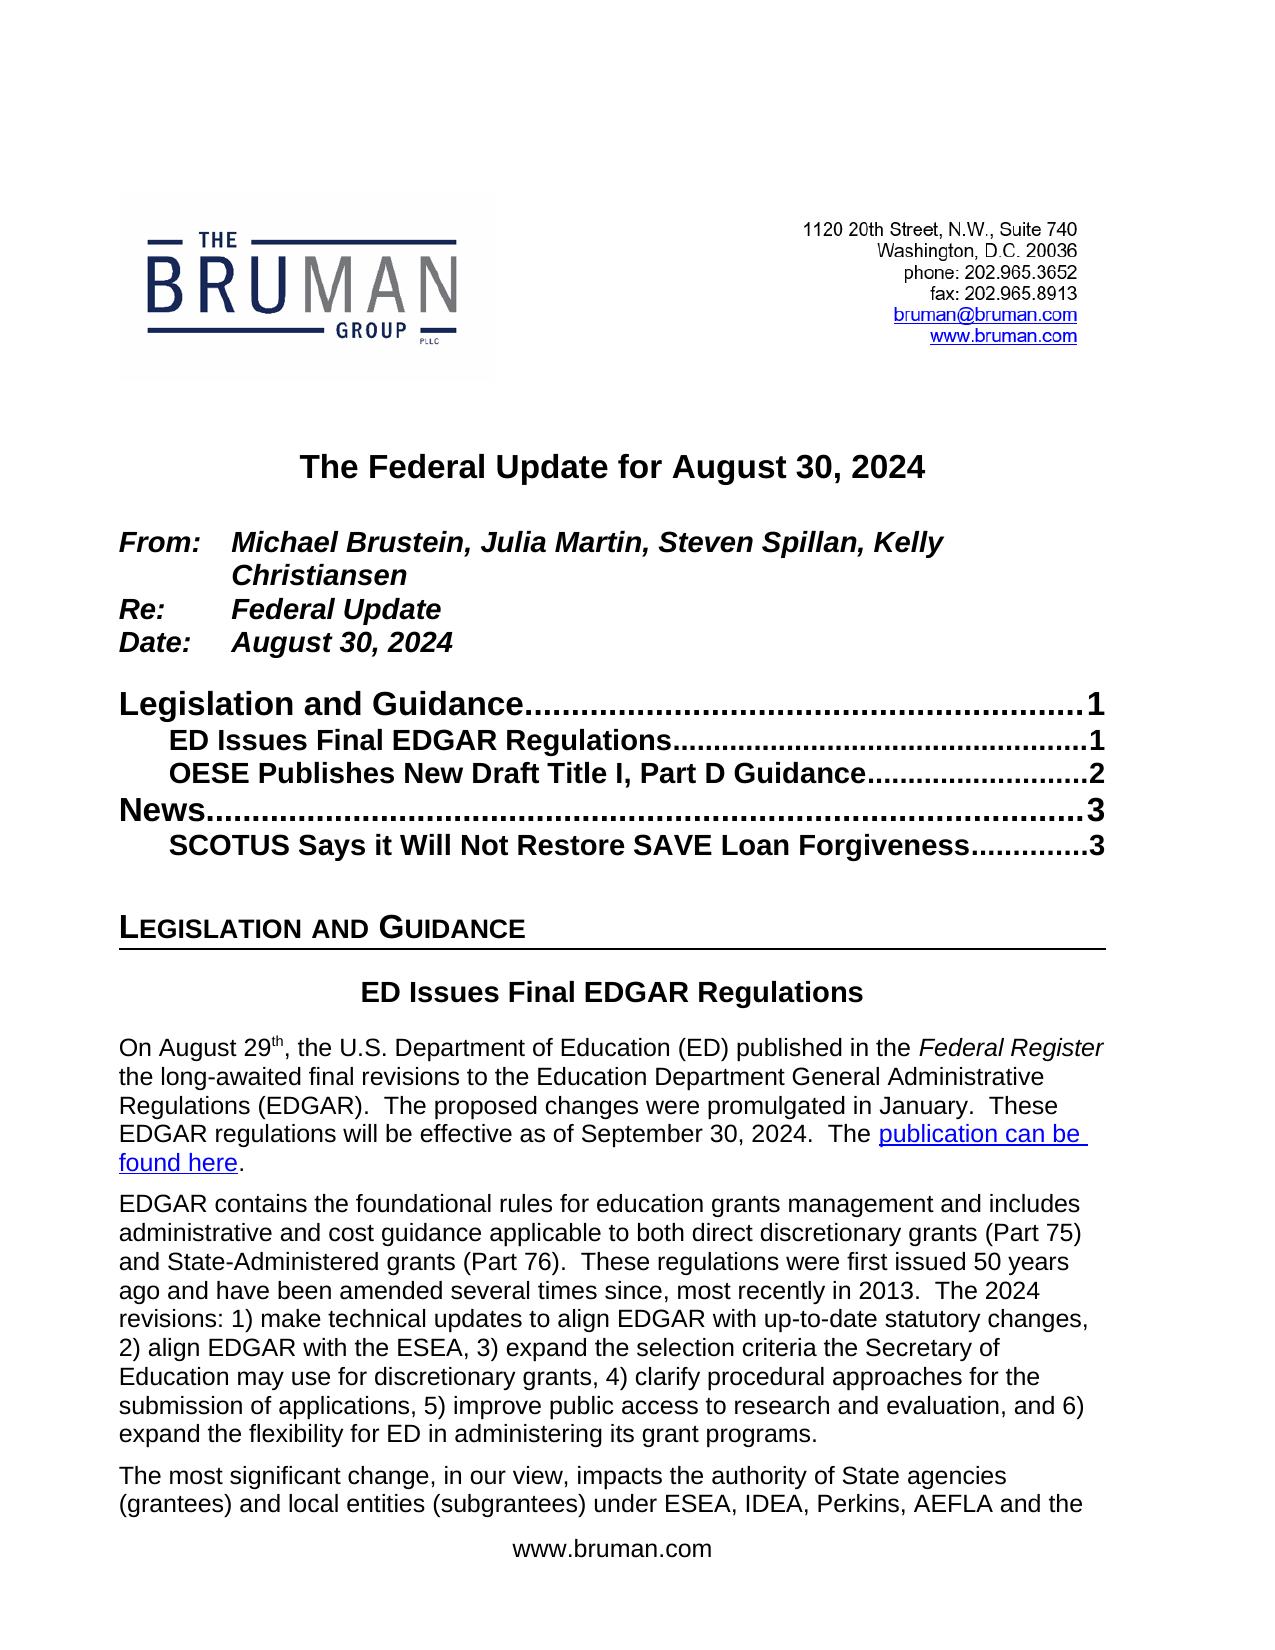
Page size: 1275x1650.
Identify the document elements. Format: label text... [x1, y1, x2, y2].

subtitle The Federal Update for August 30, 2024 [118, 448, 1106, 486]
text OESE Publishes New Draft Title I, Part D Guidance 2 [168, 756, 1106, 789]
text News 3 [118, 789, 1106, 828]
picture [118, 187, 1107, 381]
subtitle ED Issues Final EDGAR Regulations [118, 975, 1106, 1008]
text From: Michael Brustein, Julia Martin, Steven Spillan, Kelly Christiansen [118, 525, 1106, 592]
text Date: August 30, 2024 [118, 626, 1106, 659]
subtitle Legislation and Guidance [118, 908, 1106, 950]
text EDGAR contains the foundational rules for education grants management and includes administrative and cost guidance applicable to both direct discretionary grants (Part 75) and State-Administered grants (Part 76). These regulations were first issued 50 years ago and have been amended several times since, most recently in 2013. The 2024 revisions: 1) make technical updates to align EDGAR with up-to-date statutory changes, 2) align EDGAR with the ESEA, 3) expand the selection criteria the Secretary of Education may use for discretionary grants, 4) clarify procedural approaches for the submission of applications, 5) improve public access to research and evaluation, and 6) expand the flexibility for ED in administering its grant programs. [118, 1189, 1106, 1448]
text Re: Federal Update [118, 592, 1106, 626]
text SCOTUS Says it Will Not Restore SAVE Loan Forgiveness 3 [168, 828, 1106, 862]
text ED Issues Final EDGAR Regulations 1 [168, 722, 1106, 756]
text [118, 1461, 1106, 1518]
text Legislation and Guidance 1 [118, 684, 1106, 722]
text On August 29th, the U.S. Department of Education (ED) published in the Federal Register the long-awaited final revisions to the Education Department General Administrative Regulations (EDGAR). The proposed changes were promulgated in January. These EDGAR regulations will be effective as of September 30, 2024. The publication can be found here. [118, 1033, 1106, 1177]
